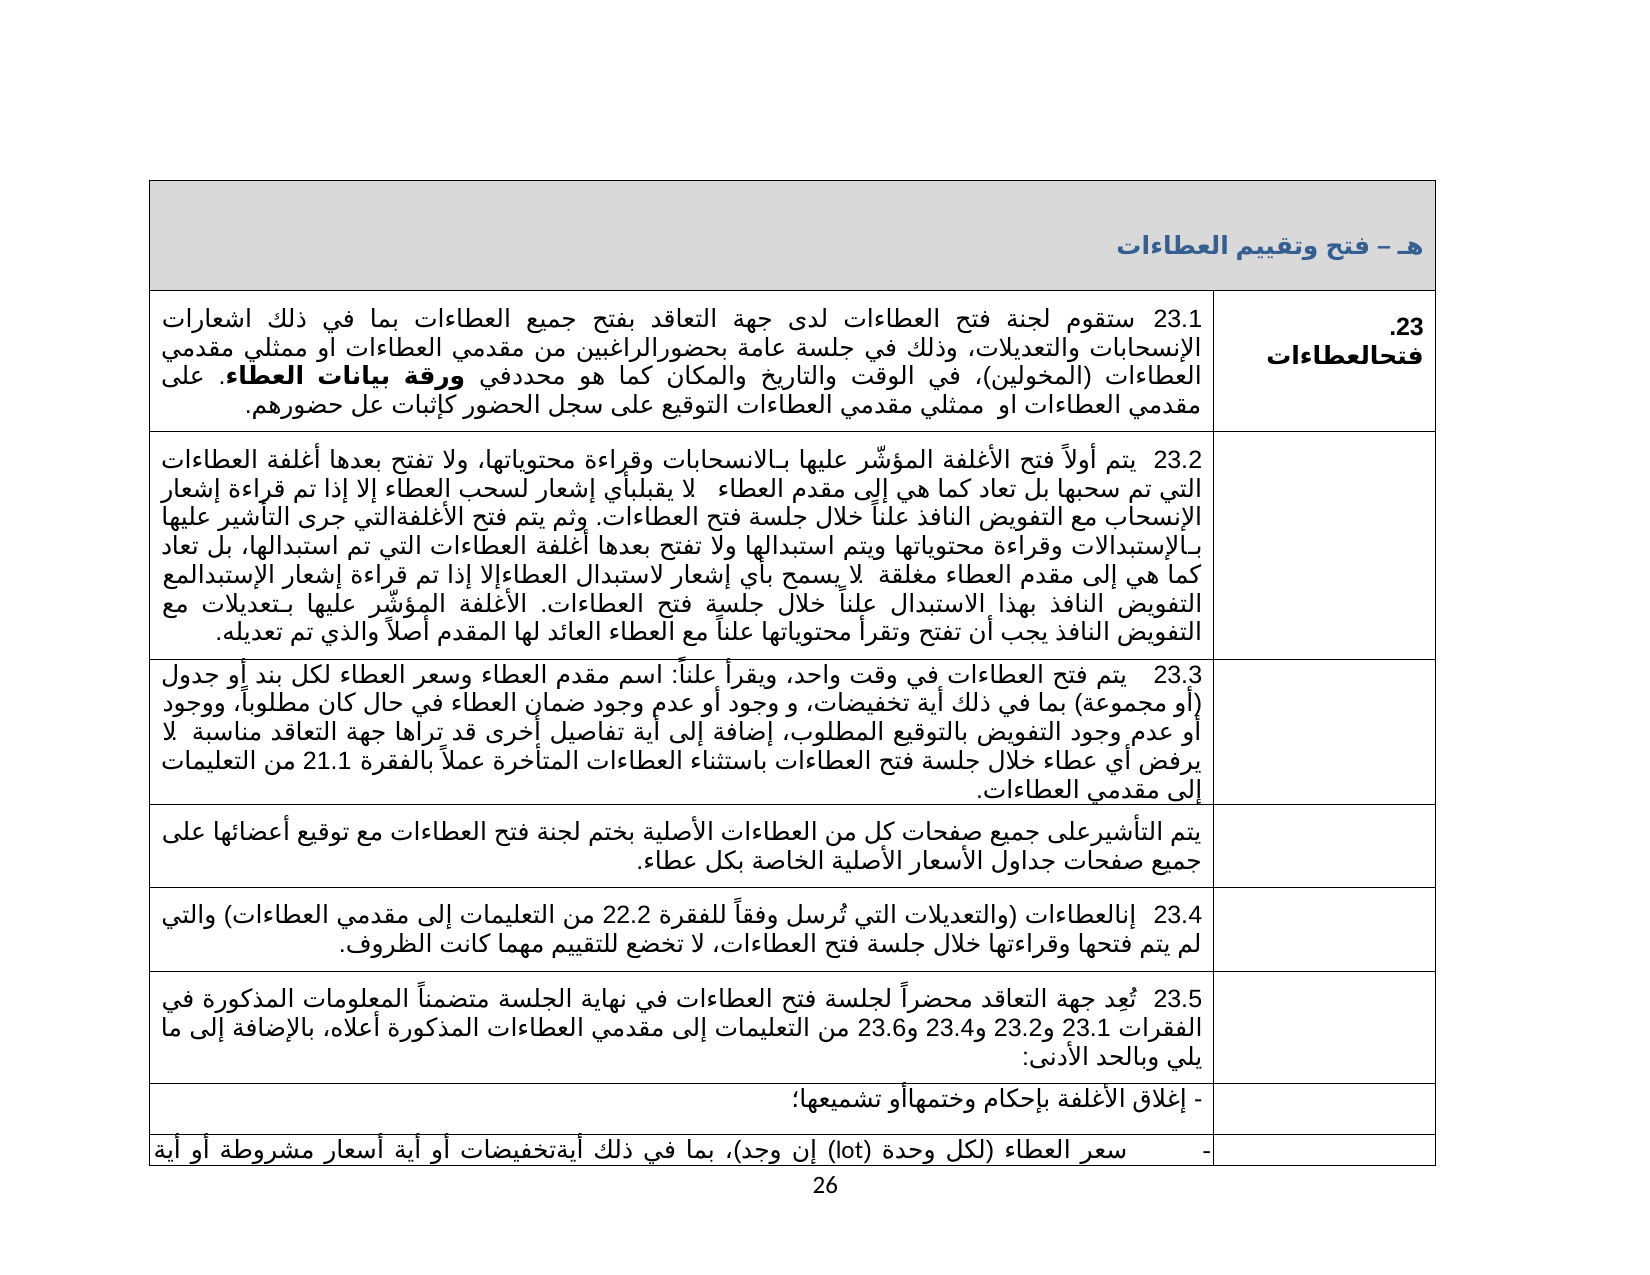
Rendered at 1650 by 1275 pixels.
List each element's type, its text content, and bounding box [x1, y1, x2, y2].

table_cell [150, 1135, 1213, 1165]
table_cell - إغلاق الأغلفة بإحكام وختمهاأو تشميعها؛ [150, 1084, 1213, 1133]
table_cell 23.4 إنالعطاءات (والتعديلات التي تُرسل وفقاً للفقرة 22.2 من التعليمات إلى مقدمي العطاءات) والتي لم يتم فتحها وقراءتها خلال جلسة فتح العطاءات، لا تخضع للتقييم مهما كانت الظروف. [150, 888, 1213, 971]
table_cell 23.5 تُعِد جهة التعاقد محضراً لجلسة فتح العطاءات في نهاية الجلسة متضمناً المعلومات المذكورة في الفقرات 23.1 و23.2 و23.4 و23.6 من التعليمات إلى مقدمي العطاءات المذكورة أعلاه، بالإضافة إلى ما يلي وبالحد الأدنى: [150, 972, 1213, 1083]
table_cell [1214, 1084, 1435, 1133]
table_cell [1214, 1135, 1435, 1165]
table_cell 23.3 يتم فتح العطاءات في وقت واحد، ويقرأ علناً: اسم مقدم العطاء وسعر العطاء لكل بند أو جدول (أو مجموعة) بما في ذلك أية تخفيضات، و وجود أو عدم وجود ضمان العطاء في حال كان مطلوباً، ووجود أو عدم وجود التفويض بالتوقيع المطلوب، إضافة إلى أية تفاصيل أخرى قد تراها جهة التعاقد مناسبة. لا يرفض أي عطاء خلال جلسة فتح العطاءات باستثناء العطاءات المتأخرة عملاً بالفقرة 21.1 من التعليمات إلى مقدمي العطاءات. [150, 660, 1213, 803]
table_cell 23. فتحالعطاءات [1214, 291, 1435, 431]
table_cell [1214, 972, 1435, 1083]
table_cell 23.2 يتم أولاً فتح الأغلفة المؤشّر عليها بـالانسحابات وقراءة محتوياتها، ولا تفتح بعدها أغلفة العطاءات التي تم سحبها بل تعاد كما هي إلى مقدم العطاء . لا يقبلبأي إشعار لسحب العطاء إلا إذا تم قراءة إشعار الإنسحاب مع التفويض النافذ علناً خلال جلسة فتح العطاءات. وثم يتم فتح الأغلفةالتي جرى التأشير عليها بـالإستبدالات وقراءة محتوياتها ويتم استبدالها ولا تفتح بعدها أغلفة العطاءات التي تم استبدالها، بل تعاد كما هي إلى مقدم العطاء مغلقة. لا يسمح بأي إشعار لاستبدال العطاءإلا إذا تم قراءة إشعار الإستبدالمع التفويض النافذ بهذا الاستبدال علناً خلال جلسة فتح العطاءات. الأغلفة المؤشّر عليها بـتعديلات مع التفويض النافذ يجب أن تفتح وتقرأ محتوياتها علناً مع العطاء العائد لها المقدم أصلاً والذي تم تعديله. [150, 432, 1213, 659]
table_cell [1214, 432, 1435, 659]
table_cell [1214, 660, 1435, 803]
table_cell [1214, 805, 1435, 887]
table_cell [1214, 888, 1435, 971]
table_header هـ – فتح وتقييم العطاءات [150, 181, 1435, 290]
table_cell 23.1 ستقوم لجنة فتح العطاءات لدى جهة التعاقد بفتح جميع العطاءات بما في ذلك اشعارات الإنسحابات والتعديلات، وذلك في جلسة عامة بحضورالراغبين من مقدمي العطاءات او ممثلي مقدمي العطاءات (المخولين)، في الوقت والتاريخ والمكان كما هو محددفي ورقة بيانات العطاء. على مقدمي العطاءات او ممثلي مقدمي العطاءات التوقيع على سجل الحضور كإثبات عل حضورهم. [150, 291, 1213, 431]
table_cell يتم التأشيرعلى جميع صفحات كل من العطاءات الأصلية بختم لجنة فتح العطاءات مع توقيع أعضائها على جميع صفحات جداول الأسعار الأصلية الخاصة بكل عطاء. [150, 805, 1213, 887]
